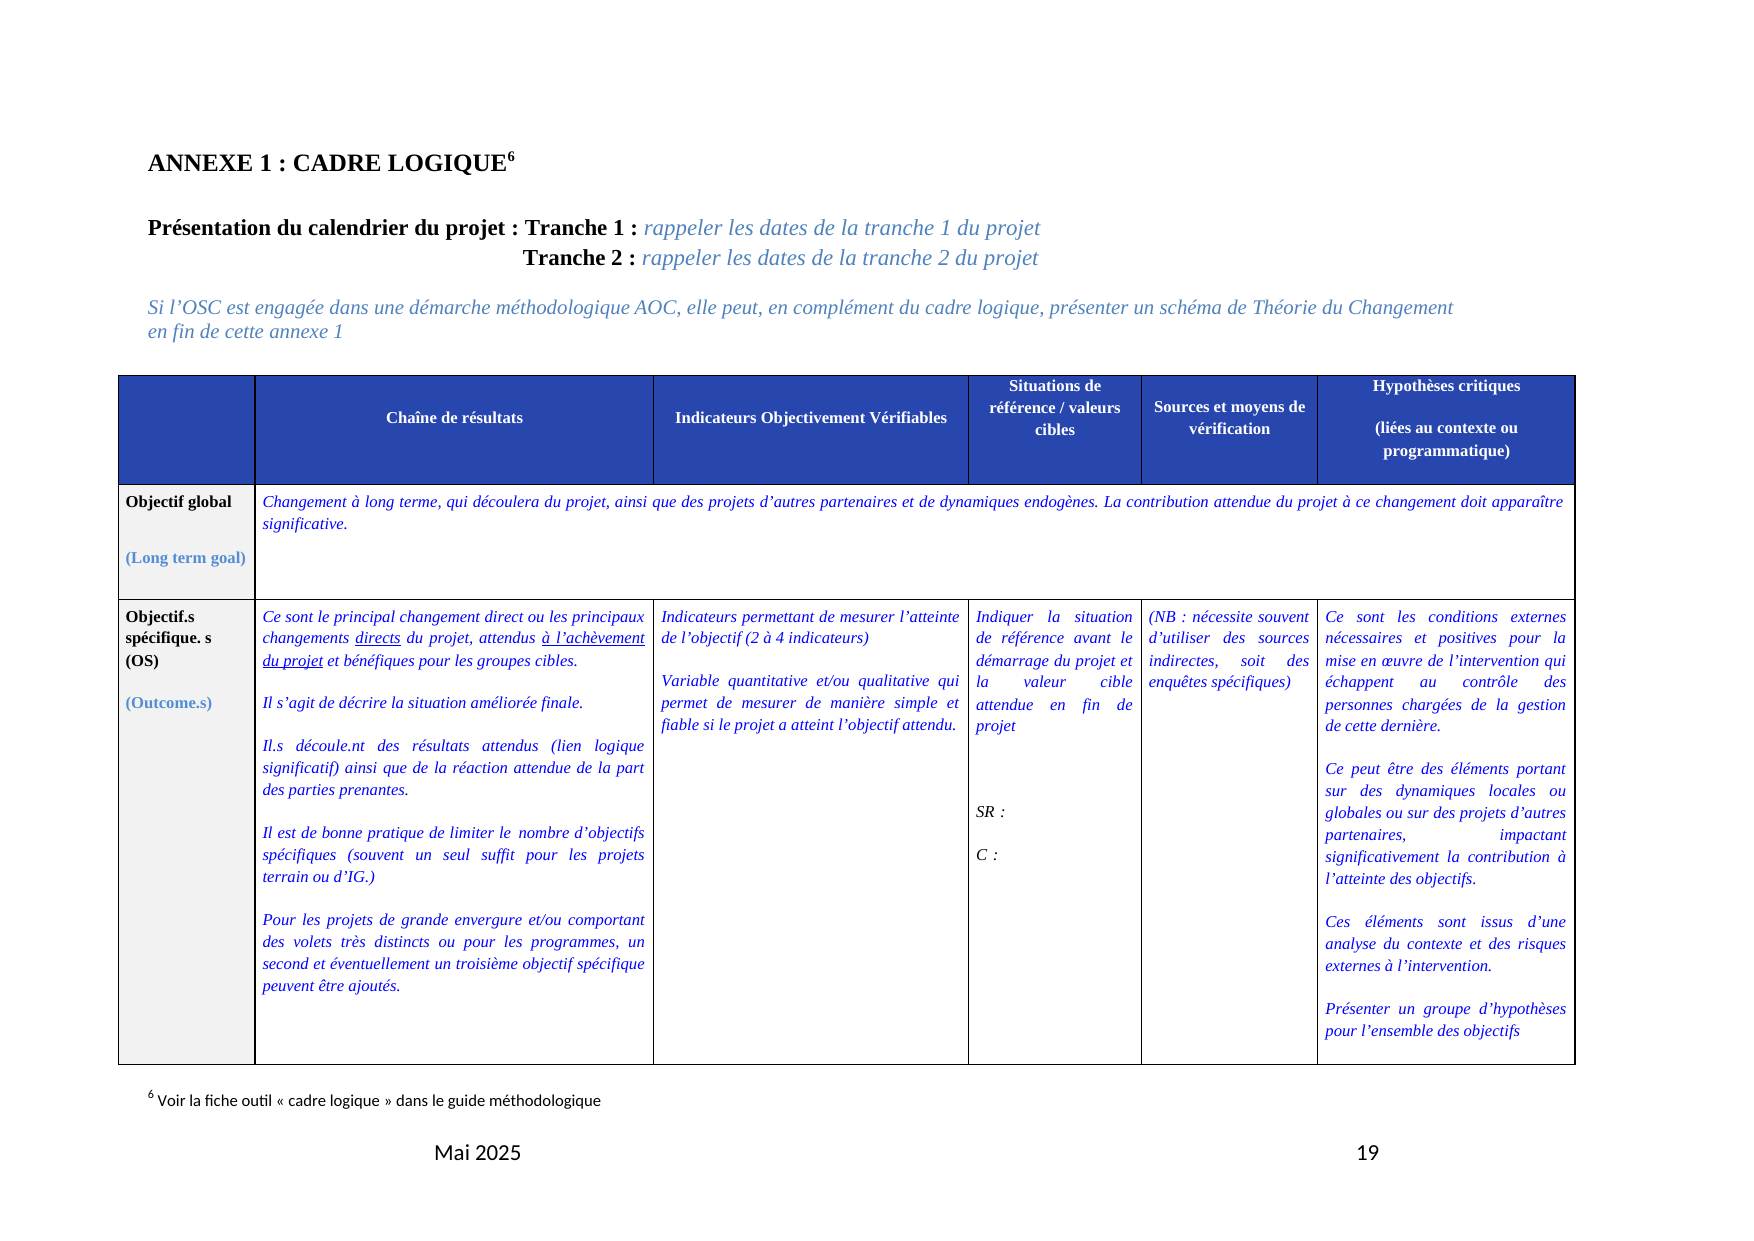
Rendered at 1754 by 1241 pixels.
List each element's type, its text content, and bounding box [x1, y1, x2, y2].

table_cell Objectif.s spécifique. s (OS) (Outcome.s) [119, 600, 254, 1064]
table_cell Objectif global (Long term goal) [119, 485, 254, 599]
table_cell Ce sont les conditions externes nécessaires et positives pour la mise en œuvre de l’intervention qui échappent au contrôle des personnes chargées de la gestion de cette dernière. Ce peut être des éléments portant sur des dynamiques locales ou globales ou sur des projets d’autres partenaires, impactant significativement la contribution à l’atteinte des objectifs. Ces éléments sont issus d’une analyse du contexte et des risques externes à l’intervention. Présenter un groupe d’hypothèses pour l’ensemble des objectifs [1318, 600, 1574, 1064]
table_header Situations de référence / valeurs cibles [969, 376, 1141, 484]
text Présentation du calendrier du projet : Tranche 1 : rappeler les dates de la tranche 1 du projet [148, 214, 1665, 240]
table_header Hypothèses critiques (liées au contexte ou programmatique) [1318, 376, 1574, 484]
text Si l’OSC est engagée dans une démarche méthodologique AOC, elle peut, en complément du cadre logique, présenter un schéma de Théorie du Changement [148, 295, 1665, 319]
table_header Sources et moyens de vérification [1142, 376, 1317, 484]
table_cell Ce sont le principal changement direct ou les principaux changements directs du projet, attendus à l’achèvement du projet et bénéfiques pour les groupes cibles. Il s’agit de décrire la situation améliorée finale. Il.s découle.nt des résultats attendus (lien logique significatif) ainsi que de la réaction attendue de la part des parties prenantes. Il est de bonne pratique de limiter le nombre d’objectifs spécifiques (souvent un seul suffit pour les projets terrain ou d’IG.) Pour les projets de grande envergure et/ou comportant des volets très distincts ou pour les programmes, un second et éventuellement un troisième objectif spécifique peuvent être ajoutés. [256, 600, 653, 1064]
table_cell Indiquer la situation de référence avant le démarrage du projet et la valeur cible attendue en fin de projet SR : C : [969, 600, 1141, 1064]
table_cell (NB : nécessite souvent d’utiliser des sources indirectes, soit des enquêtes spécifiques) [1142, 600, 1317, 1064]
text Tranche 2 : rappeler les dates de la tranche 2 du projet [148, 244, 1665, 270]
table_cell Changement à long terme, qui découlera du projet, ainsi que des projets d’autres partenaires et de dynamiques endogènes. La contribution attendue du projet à ce changement doit apparaître significative. [256, 485, 1574, 599]
table_header [119, 376, 254, 484]
text Annexe 1 : CADRE LOGIQUE [148, 148, 1665, 176]
table_header Chaîne de résultats [256, 376, 653, 484]
text en fin de cette annexe 1 [148, 319, 1665, 343]
table_header Indicateurs Objectivement Vérifiables [654, 376, 968, 484]
table_cell Indicateurs permettant de mesurer l’atteinte de l’objectif (2 à 4 indicateurs) Variable quantitative et/ou qualitative qui permet de mesurer de manière simple et fiable si le projet a atteint l’objectif attendu. [654, 600, 968, 1064]
